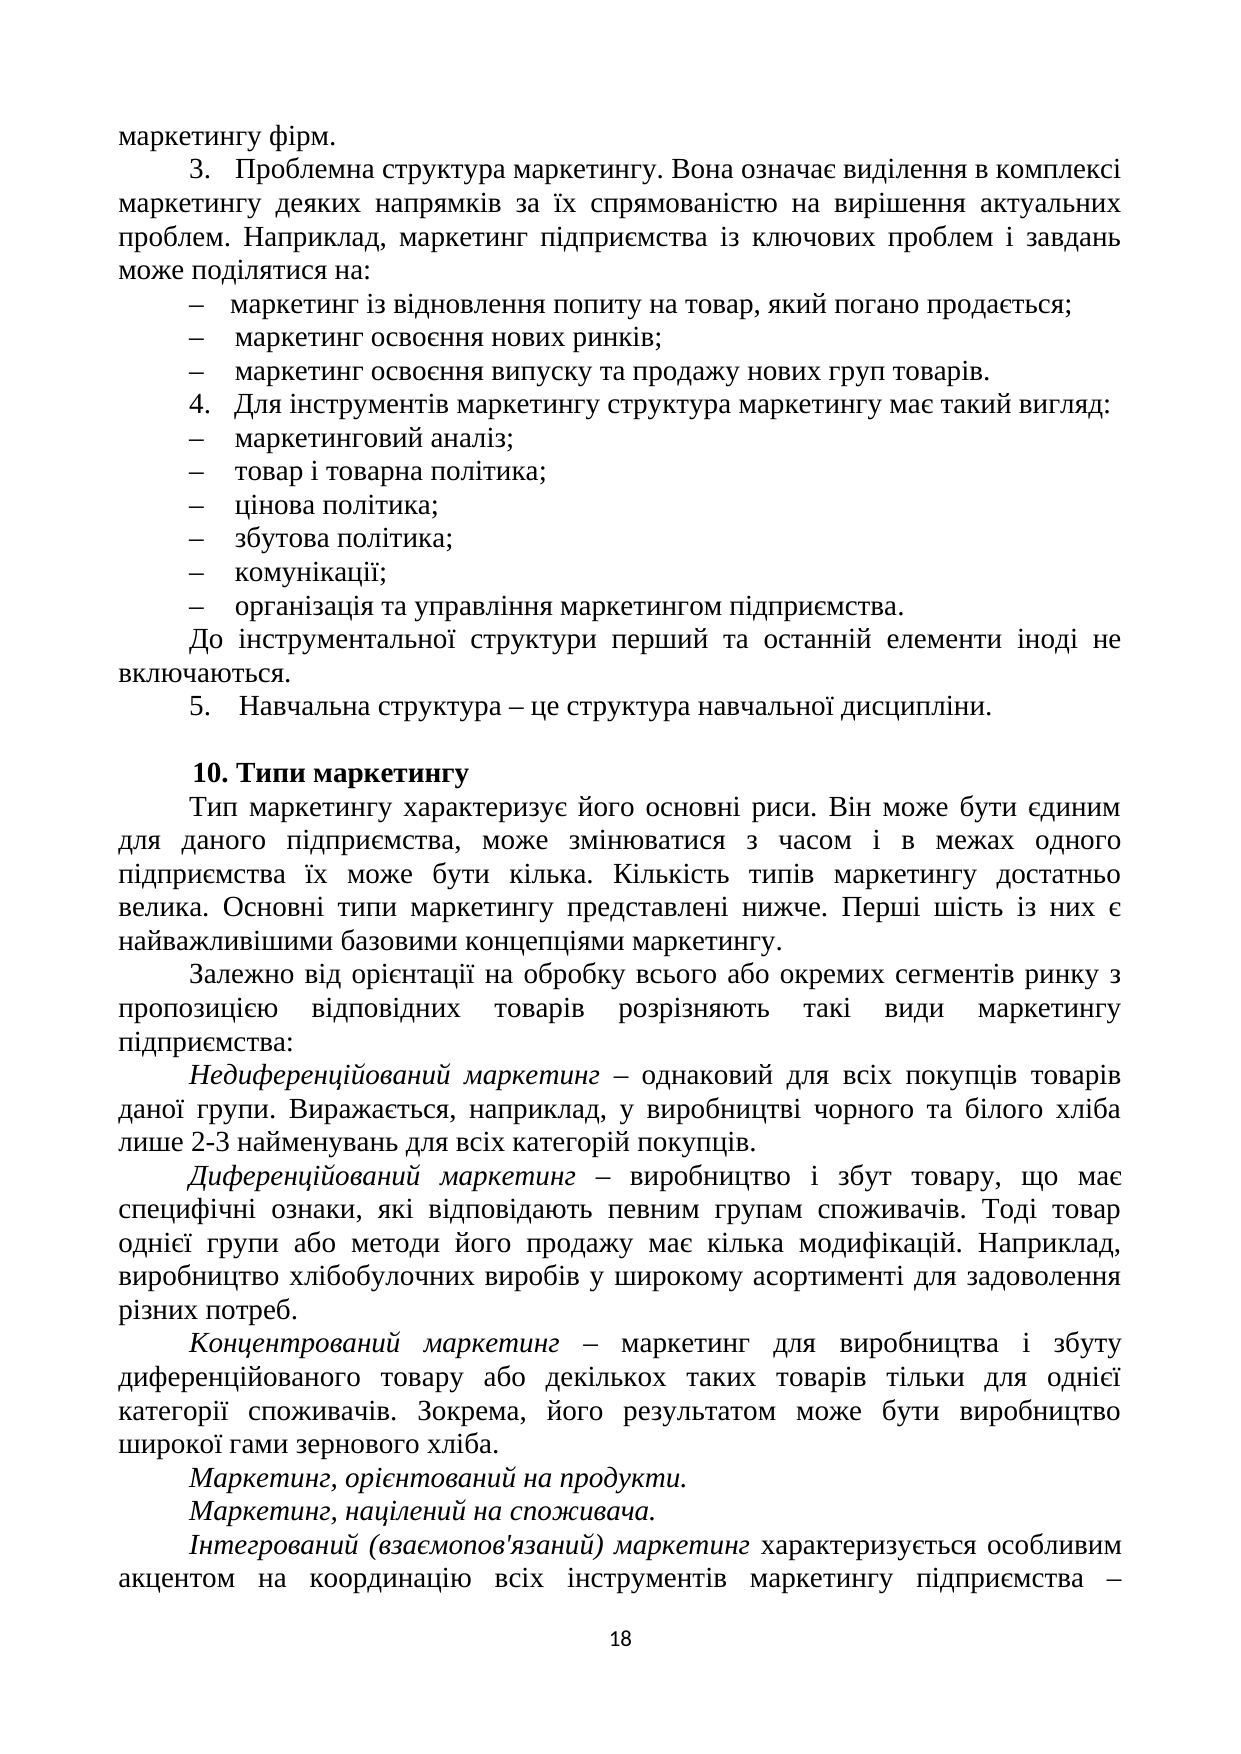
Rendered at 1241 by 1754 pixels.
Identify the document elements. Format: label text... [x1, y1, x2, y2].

text Тип маркетингу характеризує його основні риси. Він може бути єдиним для даного підприємства, може змінюватися з часом і в межах одного підприємства їх може бути кілька. Кількість типів маркетингу достатньо велика. Основні типи маркетингу представлені нижче. Перші шість із них є найважливішими базовими концепціями маркетингу. [118, 789, 1122, 957]
text Маркетинг, орієнтований на продукти. [118, 1460, 1122, 1493]
list маркетинг освоєння нових ринків; [118, 319, 1122, 353]
list маркетинговий аналіз; [118, 420, 1122, 453]
list цінова політика; [118, 487, 1122, 521]
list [118, 118, 1122, 152]
list товар і товарна політика; [118, 453, 1122, 487]
list Навчальна структура – це структура навчальної дисципліни. [118, 688, 1122, 722]
text До інструментальної структури перший та останній елементи іноді не включаються. [118, 621, 1122, 688]
list маркетинг освоєння випуску та продажу нових груп товарів. [118, 353, 1122, 386]
text Маркетинг, націлений на споживача. [118, 1493, 1122, 1527]
text Залежно від орієнтації на обробку всього або окремих сегментів ринку з пропозицією відповідних товарів розрізняють такі види маркетингу підприємства: [118, 957, 1122, 1057]
list Проблемна структура маркетингу. Вона означає виділення в комплексі маркетингу деяких напрямків за їх спрямованістю на вирішення актуальних проблем. Наприклад, маркетинг підприємства із ключових проблем і завдань може поділятися на: [118, 152, 1122, 286]
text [118, 1527, 1122, 1594]
text Недиференційований маркетинг – однаковий для всіх покупців товарів даної групи. Виражається, наприклад, у виробництві чорного та білого хліба лише 2-3 найменувань для всіх категорій покупців. [118, 1057, 1122, 1158]
text 10. Типи маркетингу [118, 755, 1122, 789]
list організація та управління маркетингом підприємства. [118, 588, 1122, 621]
text Диференційований маркетинг – виробництво і збут товару, що має специфічні ознаки, які відповідають певним групам споживачів. Тоді товар однієї групи або методи його продажу має кілька модифікацій. Наприклад, виробництво хлібобулочних виробів у широкому асортименті для задоволення різних потреб. [118, 1158, 1122, 1326]
text Концентрований маркетинг – маркетинг для виробництва і збуту диференційованого товару або декількох таких товарів тільки для однієї категорії споживачів. Зокрема, його результатом може бути виробництво широкої гами зернового хліба. [118, 1326, 1122, 1460]
list збутова політика; [118, 521, 1122, 554]
list Для інструментів маркетингу структура маркетингу має такий вигляд: [118, 386, 1122, 420]
list комунікації; [118, 554, 1122, 588]
list маркетинг із відновлення попиту на товар, який погано продається; [118, 286, 1122, 319]
